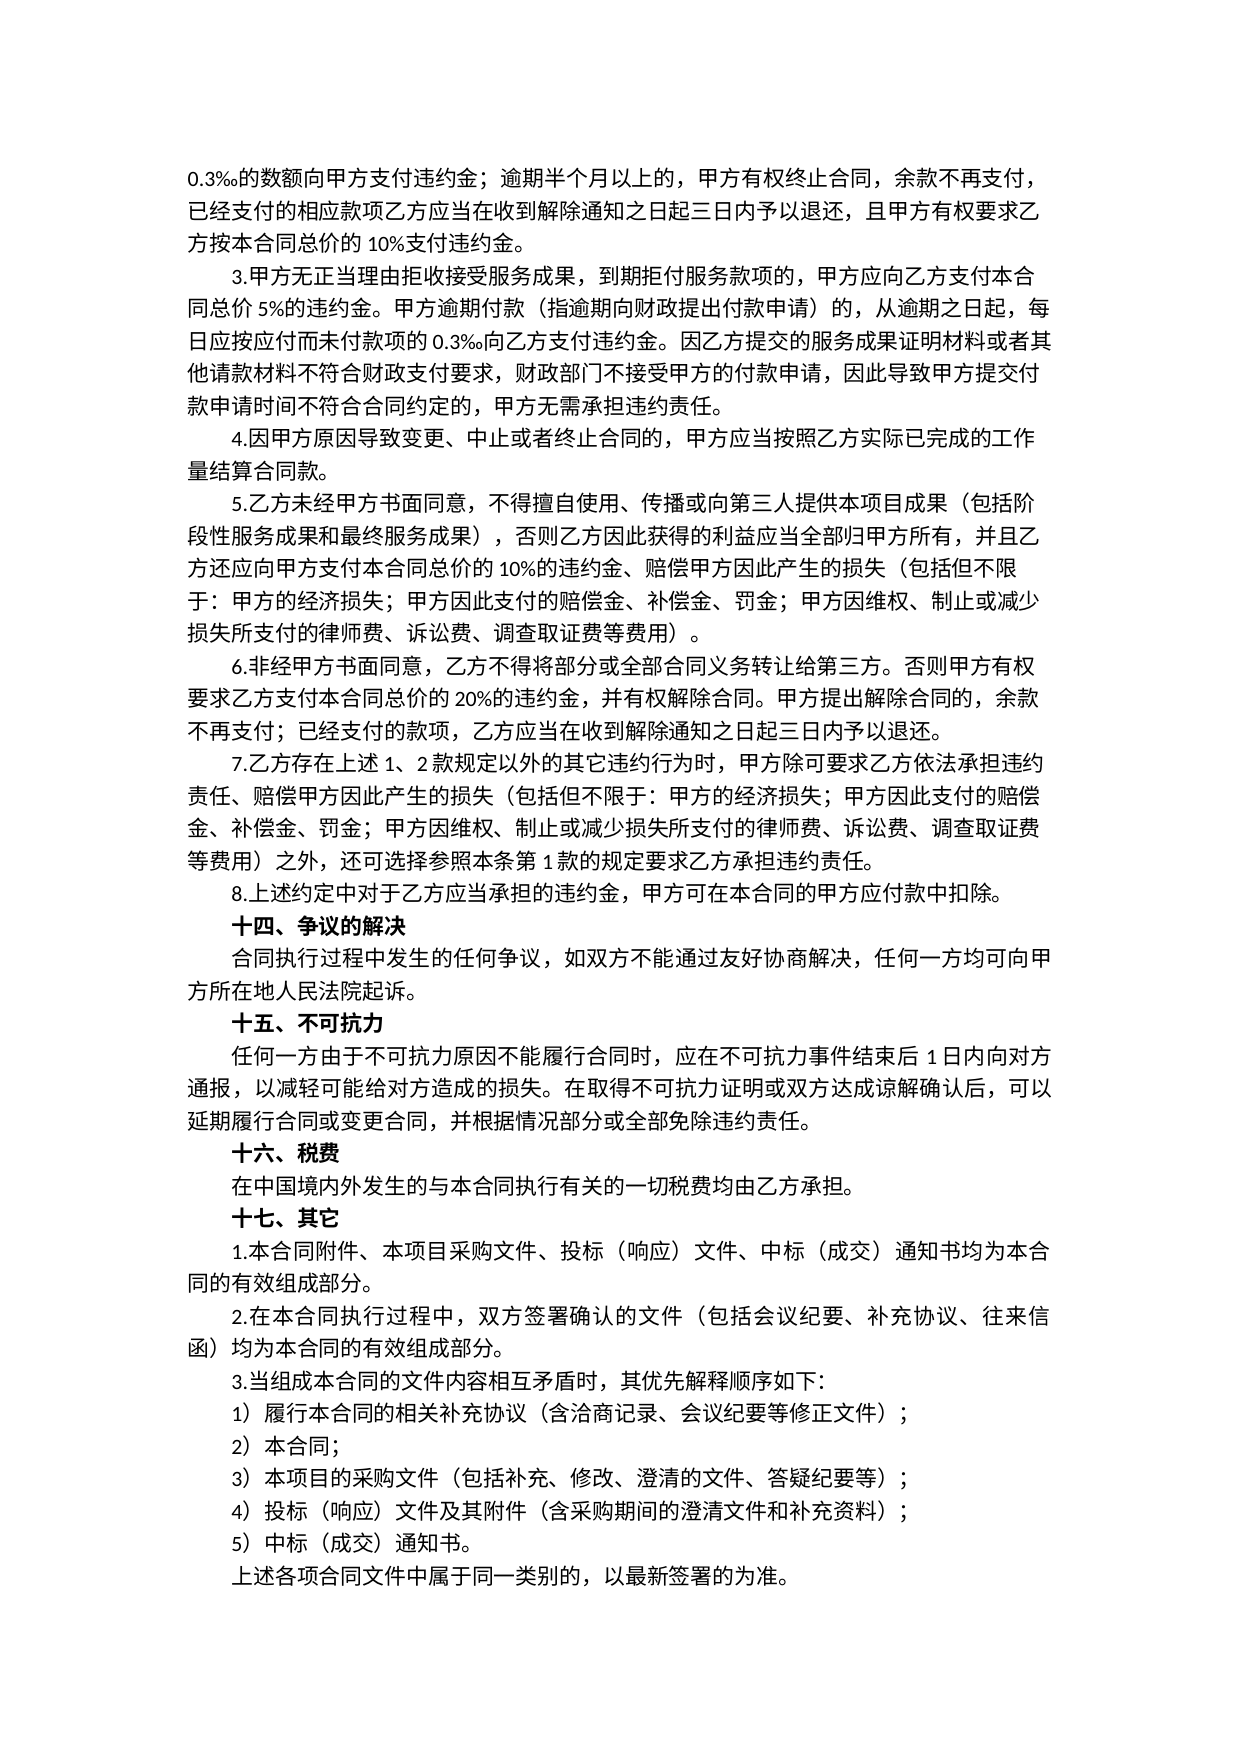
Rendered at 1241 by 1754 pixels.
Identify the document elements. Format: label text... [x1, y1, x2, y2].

text 上述各项合同文件中属于同一类别的，以最新签署的为准。 [187, 1559, 1053, 1592]
text 十四、争议的解决 [187, 909, 1053, 942]
text 十五、不可抗力 [187, 1007, 1053, 1039]
text 5）中标（成交）通知书。 [187, 1527, 1053, 1559]
text 2.在本合同执行过程中，双方签署确认的文件（包括会议纪要、补充协议、往来信函）均为本合同的有效组成部分。 [187, 1299, 1053, 1364]
text 2）本合同； [187, 1429, 1053, 1462]
text 任何一方由于不可抗力原因不能履行合同时，应在不可抗力事件结束后1日内向对方通报，以减轻可能给对方造成的损失。在取得不可抗力证明或双方达成谅解确认后，可以延期履行合同或变更合同，并根据情况部分或全部免除违约责任。 [187, 1039, 1053, 1137]
text 合同执行过程中发生的任何争议，如双方不能通过友好协商解决，任何一方均可向甲方所在地人民法院起诉。 [187, 942, 1053, 1007]
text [187, 162, 1053, 259]
text 十七、其它 [187, 1202, 1053, 1234]
text 十六、税费 [187, 1137, 1053, 1169]
text 3.当组成本合同的文件内容相互矛盾时，其优先解释顺序如下： [187, 1364, 1053, 1397]
text 3）本项目的采购文件（包括补充、修改、澄清的文件、答疑纪要等）； [187, 1462, 1053, 1494]
text 6.非经甲方书面同意，乙方不得将部分或全部合同义务转让给第三方。否则甲方有权要求乙方支付本合同总价的20%的违约金，并有权解除合同。甲方提出解除合同的，余款不再支付；已经支付的款项，乙方应当在收到解除通知之日起三日内予以退还。 [187, 649, 1053, 747]
text 5.乙方未经甲方书面同意，不得擅自使用、传播或向第三人提供本项目成果（包括阶段性服务成果和最终服务成果），否则乙方因此获得的利益应当全部归甲方所有，并且乙方还应向甲方支付本合同总价的10%的违约金、赔偿甲方因此产生的损失（包括但不限于：甲方的经济损失；甲方因此支付的赔偿金、补偿金、罚金；甲方因维权、制止或减少损失所支付的律师费、诉讼费、调查取证费等费用）。 [187, 487, 1053, 649]
text 在中国境内外发生的与本合同执行有关的一切税费均由乙方承担。 [187, 1169, 1053, 1202]
text 8.上述约定中对于乙方应当承担的违约金，甲方可在本合同的甲方应付款中扣除。 [187, 877, 1053, 909]
text 7.乙方存在上述1、2款规定以外的其它违约行为时，甲方除可要求乙方依法承担违约责任、赔偿甲方因此产生的损失（包括但不限于：甲方的经济损失；甲方因此支付的赔偿金、补偿金、罚金；甲方因维权、制止或减少损失所支付的律师费、诉讼费、调查取证费等费用）之外，还可选择参照本条第1款的规定要求乙方承担违约责任。 [187, 747, 1053, 877]
text 3.甲方无正当理由拒收接受服务成果，到期拒付服务款项的，甲方应向乙方支付本合同总价5%的违约金。甲方逾期付款（指逾期向财政提出付款申请）的，从逾期之日起，每日应按应付而未付款项的0.3‰向乙方支付违约金。因乙方提交的服务成果证明材料或者其他请款材料不符合财政支付要求，财政部门不接受甲方的付款申请，因此导致甲方提交付款申请时间不符合合同约定的，甲方无需承担违约责任。 [187, 259, 1053, 422]
text 4.因甲方原因导致变更、中止或者终止合同的，甲方应当按照乙方实际已完成的工作量结算合同款。 [187, 422, 1053, 487]
text 4）投标（响应）文件及其附件（含采购期间的澄清文件和补充资料）； [187, 1494, 1053, 1527]
text 1）履行本合同的相关补充协议（含洽商记录、会议纪要等修正文件）； [187, 1397, 1053, 1429]
text 1.本合同附件、本项目采购文件、投标（响应）文件、中标（成交）通知书均为本合同的有效组成部分。 [187, 1234, 1053, 1299]
